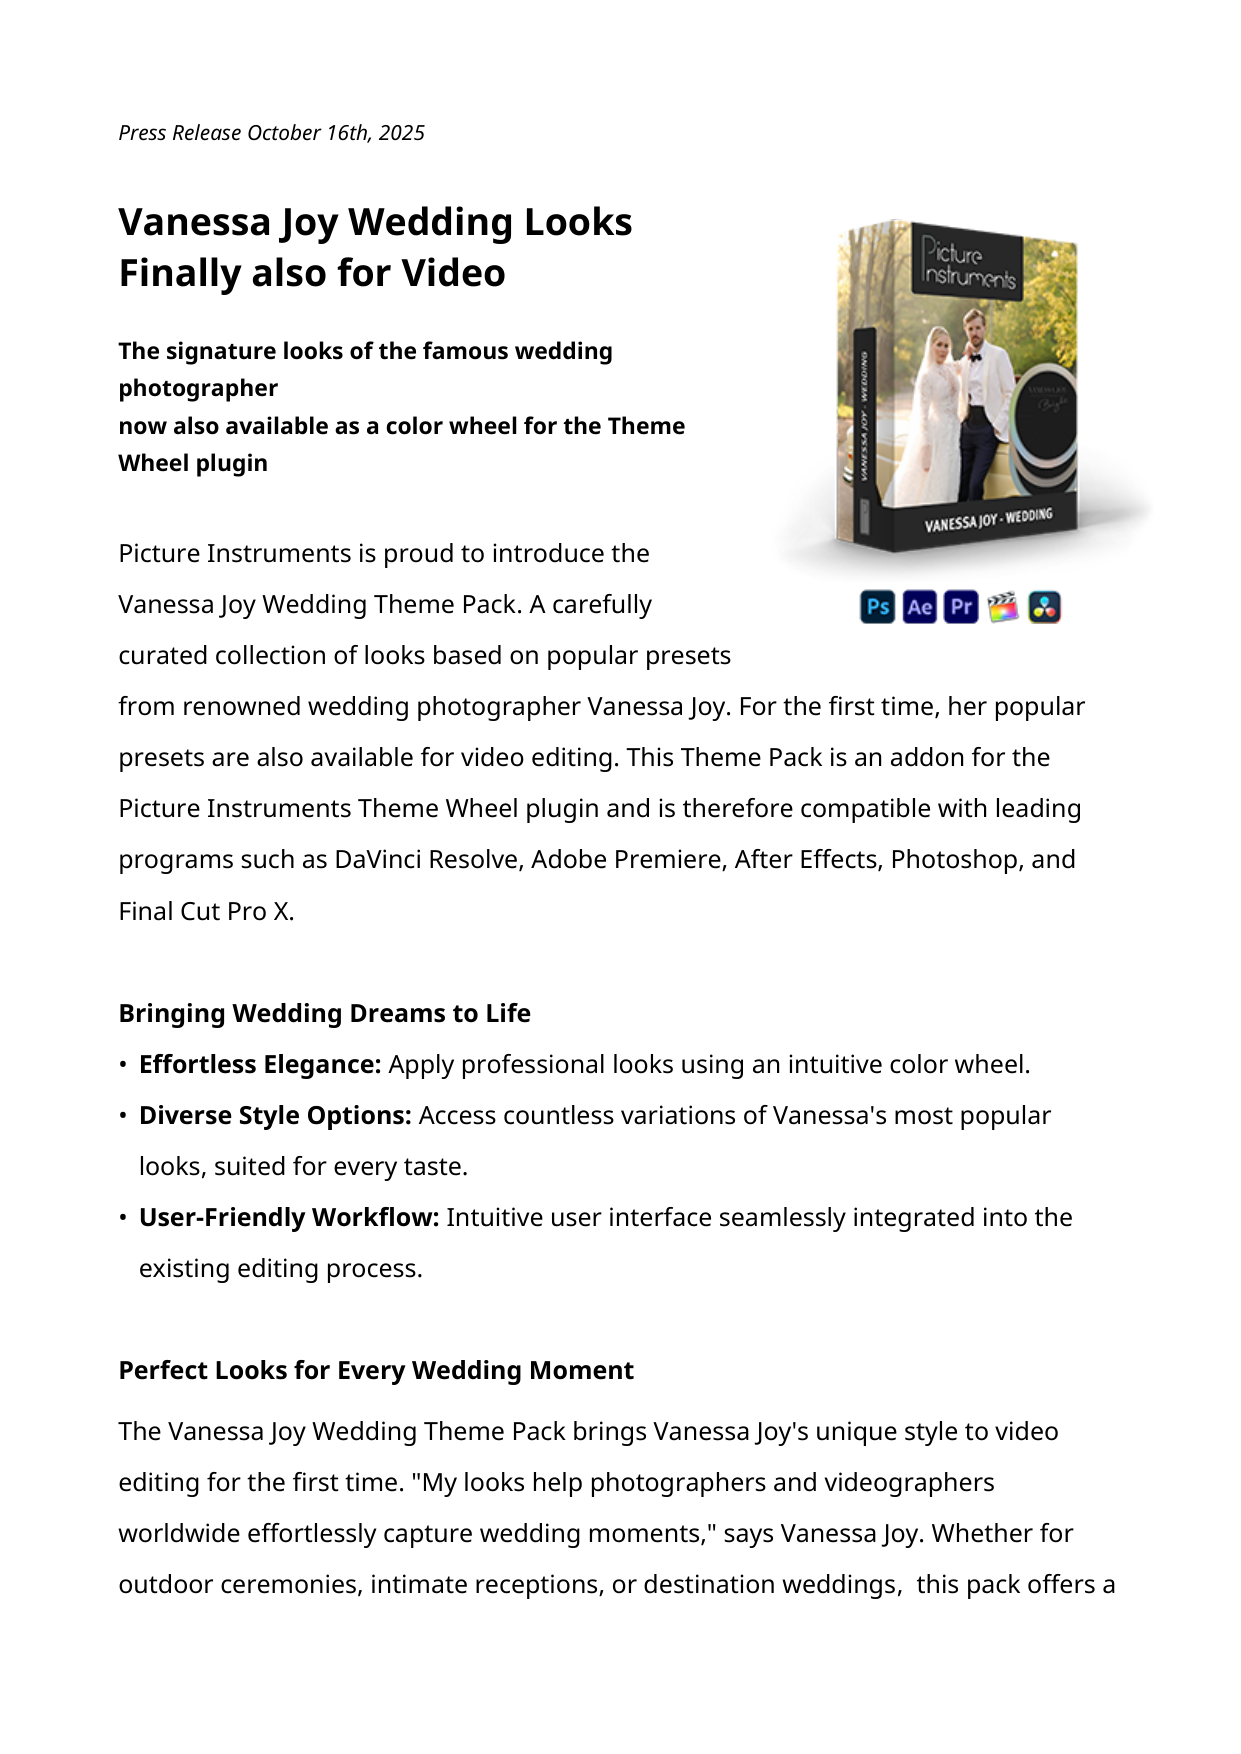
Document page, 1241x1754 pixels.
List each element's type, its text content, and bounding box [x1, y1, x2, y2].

text Vanessa Joy Wedding Looks [118, 195, 1122, 246]
text now also available as a color wheel for the Theme Wheel plugin [118, 410, 767, 479]
text Perfect Looks for Every Wedding Moment [118, 1353, 1122, 1387]
text Bringing Wedding Dreams to Life [118, 995, 1122, 1029]
list User-Friendly Workflow: Intuitive user interface seamlessly integrated into the existing editing process. [118, 1199, 1122, 1284]
text Picture Instruments is proud to introduce the Vanessa Joy Wedding Theme Pack. A carefully curated collection of looks based on popular presets from renowned wedding photographer Vanessa Joy. For the first time, her popular presets are also available for video editing. This Theme Pack is an addon for the Picture Instruments Theme Wheel plugin and is therefore compatible with leading programs such as DaVinci Resolve, Adobe Premiere, After Effects, Photoshop, and Final Cut Pro X. [118, 536, 1122, 927]
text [118, 1414, 1122, 1601]
list Effortless Elegance: Apply professional looks using an intuitive color wheel. [118, 1046, 1122, 1080]
text Press Release October 16th, 2025 [118, 118, 1122, 147]
text Finally also for Video [118, 246, 767, 297]
text The signature looks of the famous wedding photographer [118, 335, 767, 404]
list Diverse Style Options: Access countless variations of Vanessa's most popular looks, suited for every taste. [118, 1097, 1122, 1182]
picture [767, 196, 1154, 647]
